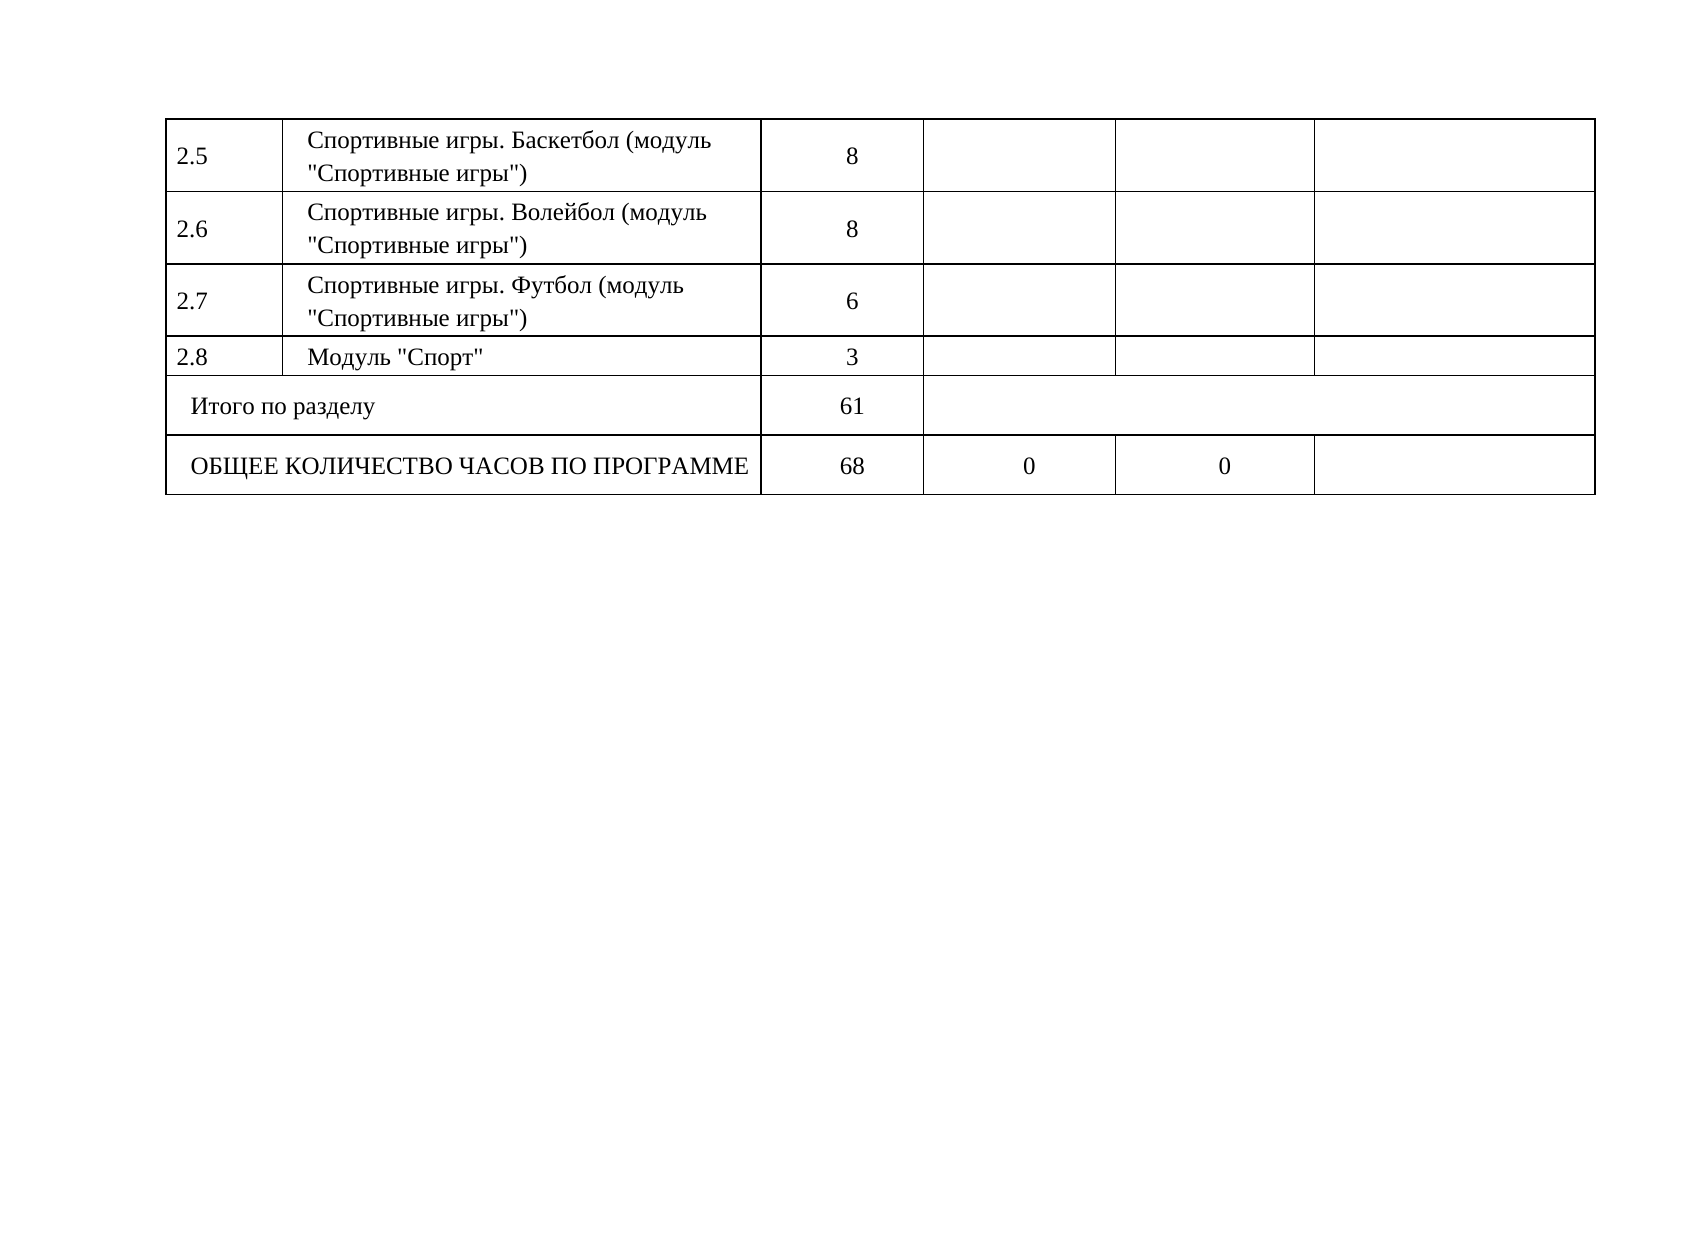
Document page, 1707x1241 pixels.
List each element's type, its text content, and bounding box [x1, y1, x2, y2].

table_cell [1315, 192, 1594, 263]
table_cell 2.7 [167, 265, 282, 335]
table_cell Спортивные игры. Футбол (модуль "Спортивные игры") [283, 265, 760, 335]
table_cell [1116, 120, 1314, 191]
table_cell [924, 376, 1594, 434]
table_cell 0 [924, 436, 1115, 494]
table_cell 68 [762, 436, 923, 494]
table_cell [1315, 265, 1594, 335]
table_cell [1116, 337, 1314, 375]
table_cell 2.6 [167, 192, 282, 263]
table_cell [1315, 436, 1594, 494]
table_cell [1315, 120, 1594, 191]
table_cell [924, 120, 1115, 191]
table_cell 3 [762, 337, 923, 375]
table_cell ОБЩЕЕ КОЛИЧЕСТВО ЧАСОВ ПО ПРОГРАММЕ [167, 436, 760, 494]
table_cell Итого по разделу [167, 376, 760, 434]
table_cell [924, 265, 1115, 335]
table_cell 8 [762, 192, 923, 263]
table_cell 0 [1116, 436, 1314, 494]
table_cell 2.8 [167, 337, 282, 375]
table_cell 8 [762, 120, 923, 191]
table_cell 6 [762, 265, 923, 335]
table_cell [924, 337, 1115, 375]
table_cell Модуль "Спорт" [283, 337, 760, 375]
table_cell Спортивные игры. Волейбол (модуль "Спортивные игры") [283, 192, 760, 263]
table_cell [1315, 337, 1594, 375]
table_cell [924, 192, 1115, 263]
table_cell 61 [762, 376, 923, 434]
table_cell 2.5 [167, 120, 282, 191]
table_cell [1116, 192, 1314, 263]
table_cell Спортивные игры. Баскетбол (модуль "Спортивные игры") [283, 120, 760, 191]
table_cell [1116, 265, 1314, 335]
